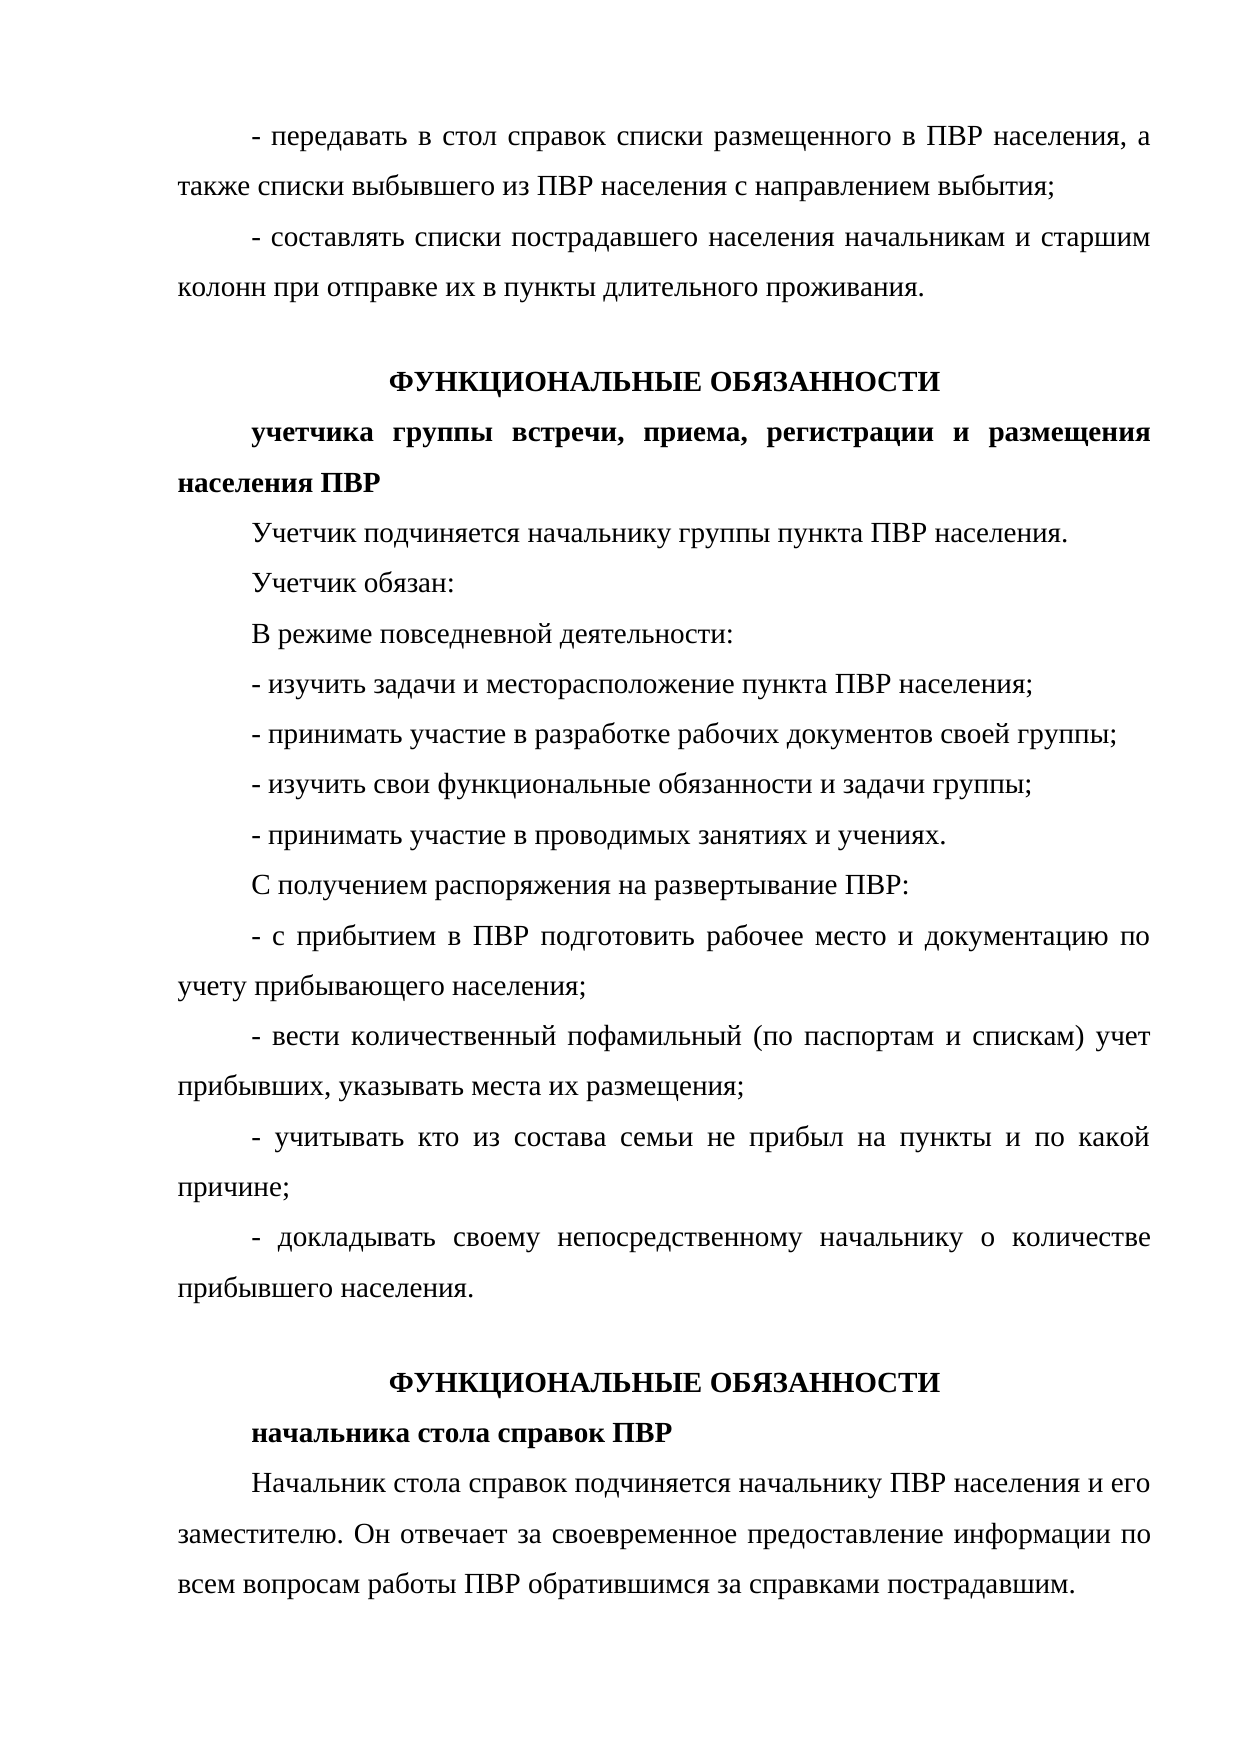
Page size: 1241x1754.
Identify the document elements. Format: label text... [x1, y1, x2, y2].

text - составлять списки пострадавшего населения начальникам и старшим колонн при отправке их в пункты длительного проживания. [177, 219, 1152, 303]
text Учетчик обязан: [177, 565, 1152, 599]
text - учитывать кто из состава семьи не прибыл на пункты и по какой причине; [177, 1119, 1152, 1203]
text - изучить свои функциональные обязанности и задачи группы; [177, 767, 1152, 800]
text учетчика группы встречи, приема, регистрации и размещения населения ПВР [177, 414, 1152, 498]
text ФУНКЦИОНАЛЬНЫЕ ОБЯЗАННОСТИ [177, 364, 1152, 398]
text ФУНКЦИОНАЛЬНЫЕ ОБЯЗАННОСТИ [177, 1365, 1152, 1398]
text Начальник стола справок подчиняется начальнику ПВР населения и его заместителю. Он отвечает за своевременное предоставление информации по всем вопросам работы ПВР обратившимся за справками пострадавшим. [177, 1466, 1152, 1600]
text - вести количественный пофамильный (по паспортам и спискам) учет прибывших, указывать места их размещения; [177, 1018, 1152, 1102]
text - изучить задачи и месторасположение пункта ПВР населения; [177, 666, 1152, 699]
text - с прибытием в ПВР подготовить рабочее место и документацию по учету прибывающего населения; [177, 918, 1152, 1001]
text - докладывать своему непосредственному начальнику о количестве прибывшего населения. [177, 1219, 1152, 1303]
text С получением распоряжения на развертывание ПВР: [177, 867, 1152, 901]
text - принимать участие в разработке рабочих документов своей группы; [177, 716, 1152, 750]
text - принимать участие в проводимых занятиях и учениях. [177, 817, 1152, 851]
text В режиме повседневной деятельности: [177, 616, 1152, 649]
text начальника стола справок ПВР [177, 1415, 1152, 1449]
text - передавать в стол справок списки размещенного в ПВР населения, а также списки выбывшего из ПВР населения с направлением выбытия; [177, 118, 1152, 202]
text Учетчик подчиняется начальнику группы пункта ПВР населения. [177, 515, 1152, 549]
